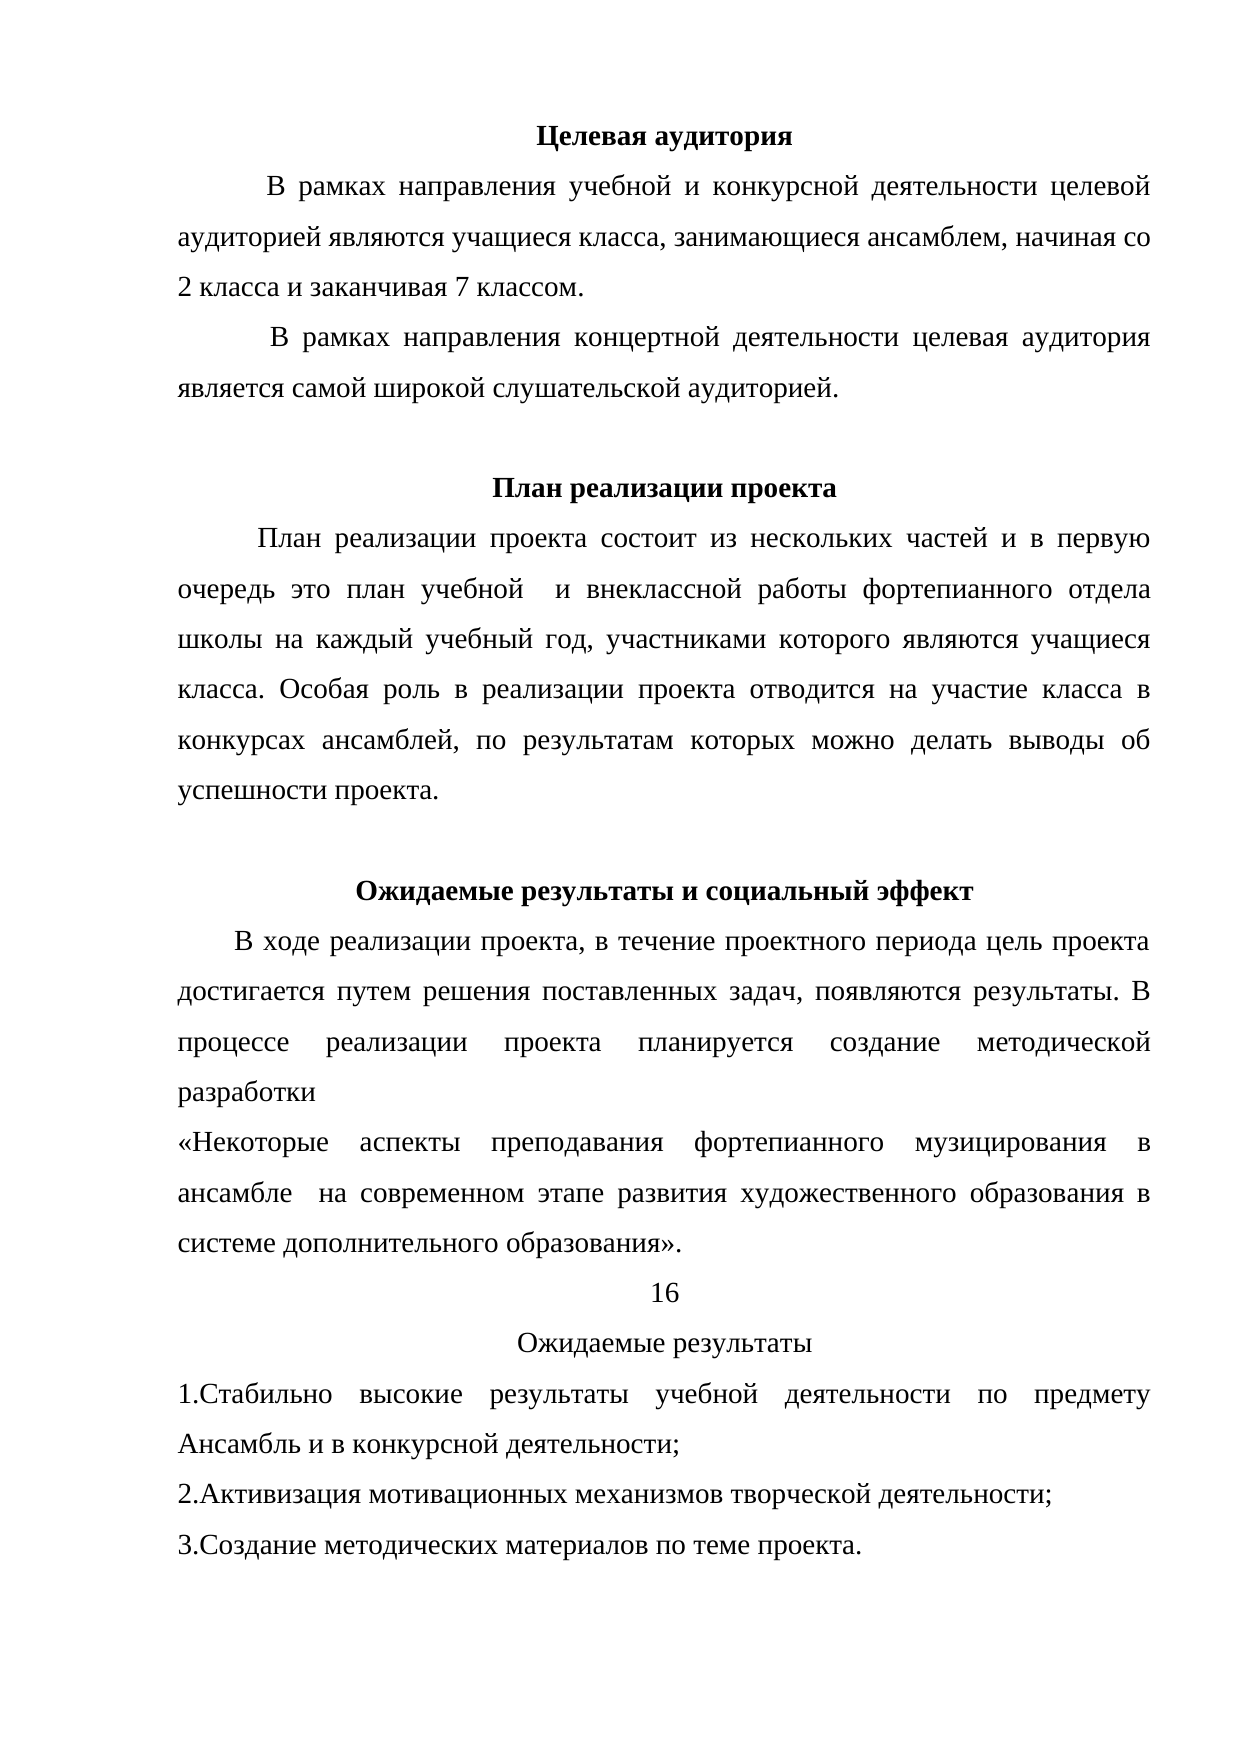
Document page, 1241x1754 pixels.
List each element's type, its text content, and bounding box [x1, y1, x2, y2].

text «Некоторые аспекты преподавания фортепианного музицирования в ансамбле на современном этапе развития художественного образования в системе дополнительного образования». [177, 1124, 1152, 1258]
text В рамках направления концертной деятельности целевая аудитория является самой широкой слушательской аудиторией. [177, 319, 1152, 403]
text 3.Создание методических материалов по теме проекта. [177, 1527, 1152, 1560]
text 1.Стабильно высокие результаты учебной деятельности по предмету Ансамбль и в конкурсной деятельности; [177, 1376, 1152, 1460]
text План реализации проекта [177, 470, 1152, 504]
text В ходе реализации проекта, в течение проектного периода цель проекта достигается путем решения поставленных задач, появляются результаты. В процессе реализации проекта планируется создание методической разработки [177, 923, 1152, 1108]
text 16 [177, 1275, 1152, 1309]
text План реализации проекта состоит из нескольких частей и в первую очередь это план учебной и внеклассной работы фортепианного отдела школы на каждый учебный год, участниками которого являются учащиеся класса. Особая роль в реализации проекта отводится на участие класса в конкурсах ансамблей, по результатам которых можно делать выводы об успешности проекта. [177, 521, 1152, 806]
text Целевая аудитория [177, 118, 1152, 152]
text В рамках направления учебной и конкурсной деятельности целевой аудиторией являются учащиеся класса, занимающиеся ансамблем, начиная со 2 класса и заканчивая 7 классом. [177, 168, 1152, 303]
text 2.Активизация мотивационных механизмов творческой деятельности; [177, 1477, 1152, 1510]
text Ожидаемые результаты и социальный эффект [177, 873, 1152, 906]
text Ожидаемые результаты [177, 1326, 1152, 1359]
